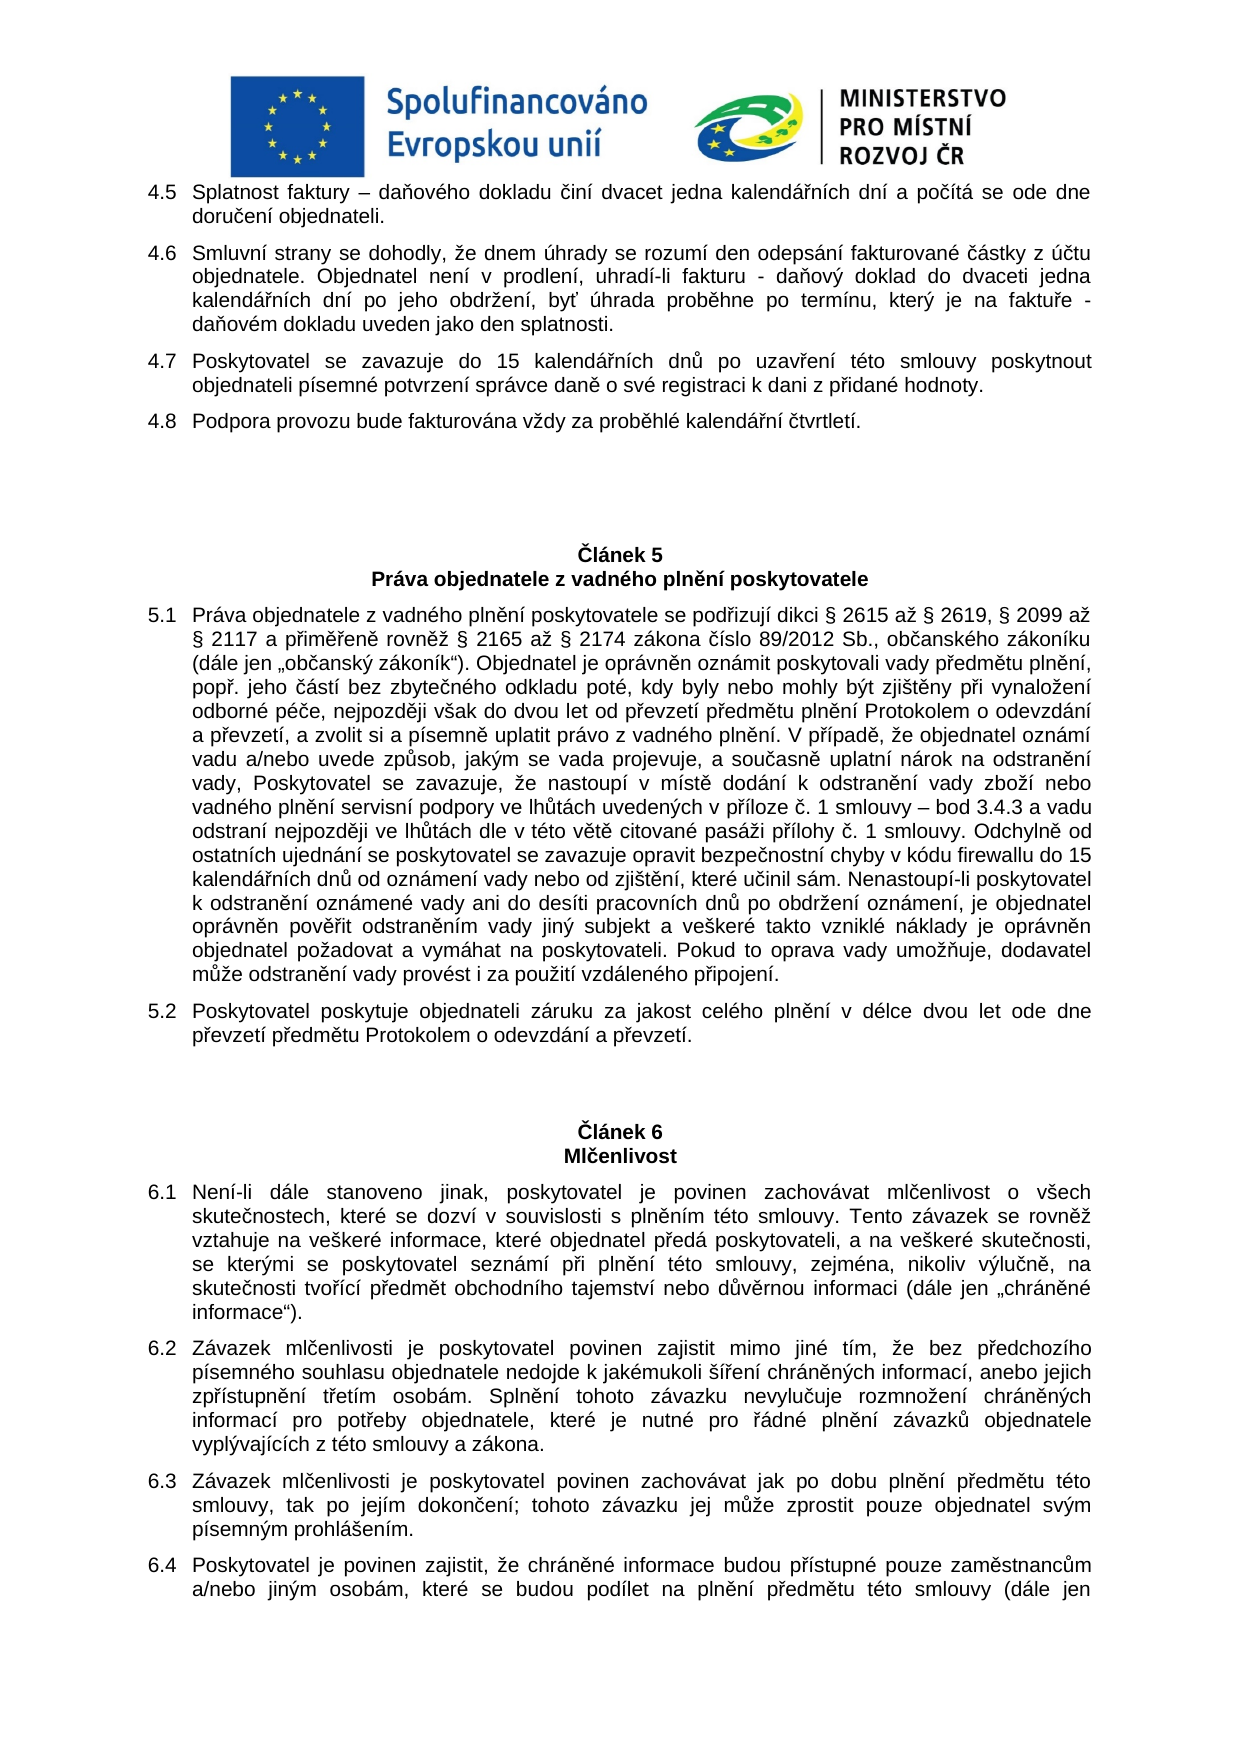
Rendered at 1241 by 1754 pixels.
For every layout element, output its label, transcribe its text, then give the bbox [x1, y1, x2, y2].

picture [228, 73, 1012, 180]
list Podpora provozu bude fakturována vždy za proběhlé kalendářní čtvrtletí. [148, 409, 1093, 433]
list Závazek mlčenlivosti je poskytovatel povinen zajistit mimo jiné tím, že bez předchozího písemného souhlasu objednatele nedojde k jakémukoli šíření chráněných informací, anebo jejich zpřístupnění třetím osobám. Splnění tohoto závazku nevylučuje rozmnožení chráněných informací pro potřeby objednatele, které je nutné pro řádné plnění závazků objednatele vyplývajících z této smlouvy a zákona. [148, 1336, 1093, 1456]
list Poskytovatel se zavazuje do 15 kalendářních dnů po uzavření této smlouvy poskytnout objednateli písemné potvrzení správce daně o své registraci k dani z přidané hodnoty. [148, 349, 1093, 397]
list Poskytovatel poskytuje objednateli záruku za jakost celého plnění v délce dvou let ode dne převzetí předmětu Protokolem o odevzdání a převzetí. [148, 999, 1093, 1047]
list Není-li dále stanoveno jinak, poskytovatel je povinen zachovávat mlčenlivost o všech skutečnostech, které se dozví v souvislosti s plněním této smlouvy. Tento závazek se rovněž vztahuje na veškeré informace, které objednatel předá poskytovateli, a na veškeré skutečnosti, se kterými se poskytovatel seznámí při plnění této smlouvy, zejména, nikoliv výlučně, na skutečnosti tvořící předmět obchodního tajemství nebo důvěrnou informaci (dále jen „chráněné informace“). [148, 1180, 1093, 1324]
list Splatnost faktury – daňového dokladu činí dvacet jedna kalendářních dní a počítá se ode dne doručení objednateli. [148, 180, 1093, 228]
list Práva objednatele z vadného plnění poskytovatele se podřizují dikci § 2615 až § 2619, § 2099 až § 2117 a přiměřeně rovněž § 2165 až § 2174 zákona číslo 89/2012 Sb., občanského zákoníku (dále jen „občanský zákoník“). Objednatel je oprávněn oznámit poskytovali vady předmětu plnění, popř. jeho částí bez zbytečného odkladu poté, kdy byly nebo mohly být zjištěny při vynaložení odborné péče, nejpozději však do dvou let od převzetí předmětu plnění Protokolem o odevzdání a převzetí, a zvolit si a písemně uplatit právo z vadného plnění. V případě, že objednatel oznámí vadu a/nebo uvede způsob, jakým se vada projevuje, a současně uplatní nárok na odstranění vady, Poskytovatel se zavazuje, že nastoupí v místě dodání k odstranění vady zboží nebo vadného plnění servisní podpory ve lhůtách uvedených v příloze č. 1 smlouvy – bod 3.4.3 a vadu odstraní nejpozději ve lhůtách dle v této větě citované pasáži přílohy č. 1 smlouvy. Odchylně od ostatních ujednání se poskytovatel se zavazuje opravit bezpečnostní chyby v kódu firewallu do 15 kalendářních dnů od oznámení vady nebo od zjištění, které učinil sám. Nenastoupí-li poskytovatel k odstranění oznámené vady ani do desíti pracovních dnů po obdržení oznámení, je objednatel oprávněn pověřit odstraněním vady jiný subjekt a veškeré takto vzniklé náklady je oprávněn objednatel požadovat a vymáhat na poskytovateli. Pokud to oprava vady umožňuje, dodavatel může odstranění vady provést i za použití vzdáleného připojení. [148, 603, 1093, 986]
text Článek 6 [148, 1119, 1093, 1143]
list Závazek mlčenlivosti je poskytovatel povinen zachovávat jak po dobu plnění předmětu této smlouvy, tak po jejím dokončení; tohoto závazku jej může zprostit pouze objednatel svým písemným prohlášením. [148, 1468, 1093, 1540]
text Mlčenlivost [148, 1143, 1093, 1167]
text Článek 5 [148, 542, 1093, 566]
text Práva objednatele z vadného plnění poskytovatele [148, 566, 1093, 590]
list Smluvní strany se dohodly, že dnem úhrady se rozumí den odepsání fakturované částky z účtu objednatele. Objednatel není v prodlení, uhradí-li fakturu - daňový doklad do dvaceti jedna kalendářních dní po jeho obdržení, byť úhrada proběhne po termínu, který je na faktuře - daňovém dokladu uveden jako den splatnosti. [148, 240, 1093, 336]
